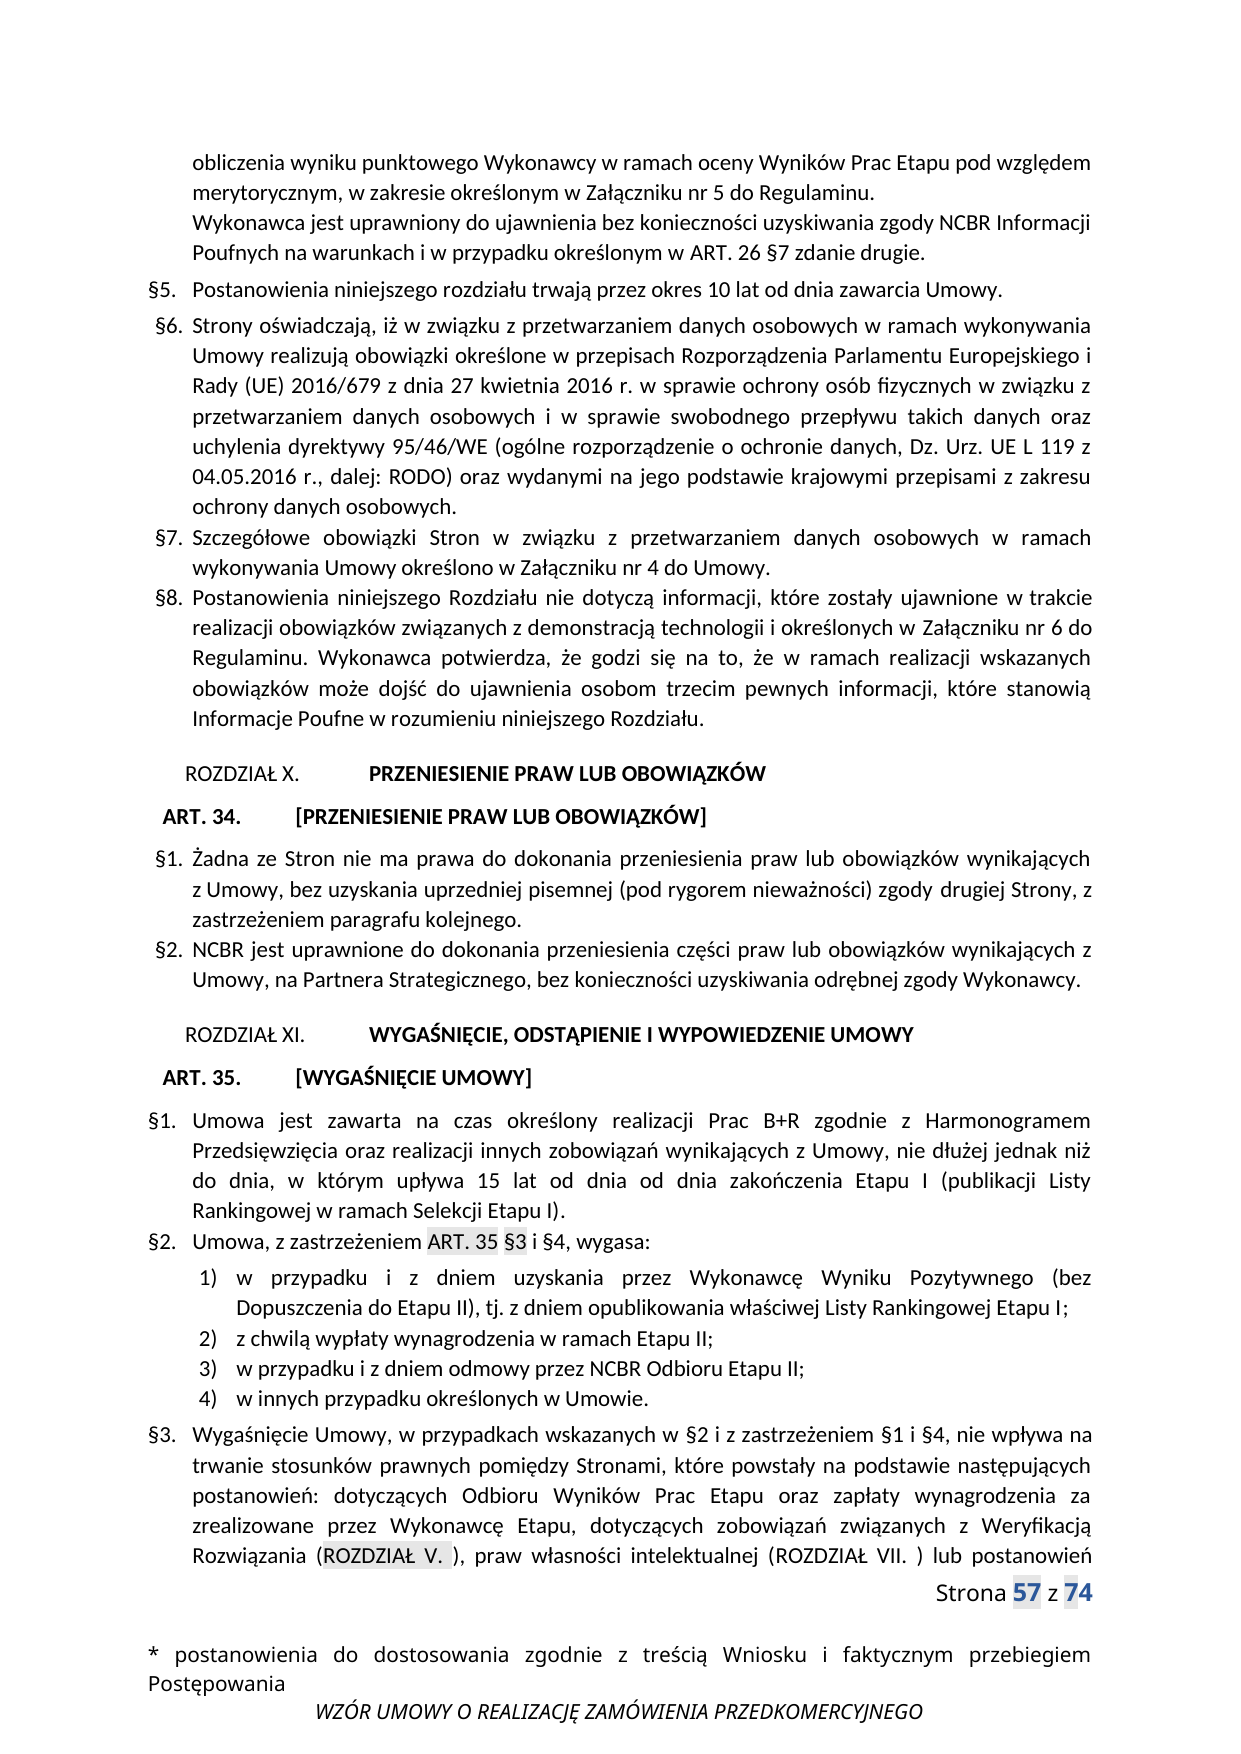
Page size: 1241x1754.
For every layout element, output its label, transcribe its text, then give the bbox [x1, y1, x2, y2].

subtitle PRZENIESIENIE PRAW LUB OBOWIĄZKÓW [185, 759, 1093, 787]
text Wykonawca jest uprawniony do ujawnienia bez konieczności uzyskiwania zgody NCBR Informacji Poufnych na warunkach i w przypadku określonym w ART. 26 §7 zdanie drugie. [192, 208, 1093, 266]
list Szczegółowe obowiązki Stron w związku z przetwarzaniem danych osobowych w ramach wykonywania Umowy określono w Załączniku nr 4 do Umowy. [154, 523, 1093, 581]
subtitle WYGAŚNIĘCIE, ODSTĄPIENIE I WYPOWIEDZENIE UMOWY [185, 1021, 1093, 1048]
subtitle [PRZENIESIENIE PRAW LUB OBOWIĄZKÓW] [148, 802, 1093, 830]
list Postanowienia niniejszego Rozdziału nie dotyczą informacji, które zostały ujawnione w trakcie realizacji obowiązków związanych z demonstracją technologii i określonych w Załączniku nr 6 do Regulaminu. Wykonawca potwierdza, że godzi się na to, że w ramach realizacji wskazanych obowiązków może dojść do ujawnienia osobom trzecim pewnych informacji, które stanowią Informacje Poufne w rozumieniu niniejszego Rozdziału. [154, 583, 1093, 732]
list Żadna ze Stron nie ma prawa do dokonania przeniesienia praw lub obowiązków wynikających z Umowy, bez uzyskania uprzedniej pisemnej (pod rygorem nieważności) zgody drugiej Strony, z zastrzeżeniem paragrafu kolejnego. [154, 844, 1093, 933]
list w przypadku i z dniem odmowy przez NCBR Odbioru Etapu II; [199, 1354, 1093, 1382]
list w innych przypadku określonych w Umowie. [199, 1384, 1093, 1412]
subtitle [WYGAŚNIĘCIE UMOWY] [148, 1063, 1093, 1091]
list Umowa jest zawarta na czas określony realizacji Prac B+R zgodnie z Harmonogramem Przedsięwzięcia oraz realizacji innych zobowiązań wynikających z Umowy, nie dłużej jednak niż do dnia, w którym upływa 15 lat od dnia od dnia zakończenia Etapu I (publikacji Listy Rankingowej w ramach Selekcji Etapu I). [148, 1106, 1093, 1224]
list Umowa, z zastrzeżeniem ART. 35 §3 i §4, wygasa: [148, 1227, 427, 1255]
list Umowa, z zastrzeżeniem ART. 35 §3 i §4, wygasa: [527, 1227, 1093, 1255]
list Postanowienia niniejszego rozdziału trwają przez okres 10 lat od dnia zawarcia Umowy. [148, 275, 1093, 303]
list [148, 1421, 1093, 1569]
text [192, 148, 1093, 206]
list Strony oświadczają, iż w związku z przetwarzaniem danych osobowych w ramach wykonywania Umowy realizują obowiązki określone w przepisach Rozporządzenia Parlamentu Europejskiego i Rady (UE) 2016/679 z dnia 27 kwietnia 2016 r. w sprawie ochrony osób fizycznych w związku z przetwarzaniem danych osobowych i w sprawie swobodnego przepływu takich danych oraz uchylenia dyrektywy 95/46/WE (ogólne rozporządzenie o ochronie danych, Dz. Urz. UE L 119 z 04.05.2016 r., dalej: RODO) oraz wydanymi na jego podstawie krajowymi przepisami z zakresu ochrony danych osobowych. [154, 311, 1093, 520]
list NCBR jest uprawnione do dokonania przeniesienia części praw lub obowiązków wynikających z Umowy, na Partnera Strategicznego, bez konieczności uzyskiwania odrębnej zgody Wykonawcy. [154, 935, 1093, 993]
list w przypadku i z dniem uzyskania przez Wykonawcę Wyniku Pozytywnego (bez Dopuszczenia do Etapu II), tj. z dniem opublikowania właściwej Listy Rankingowej Etapu I; [199, 1263, 1093, 1321]
list z chwilą wypłaty wynagrodzenia w ramach Etapu II; [199, 1324, 1093, 1352]
